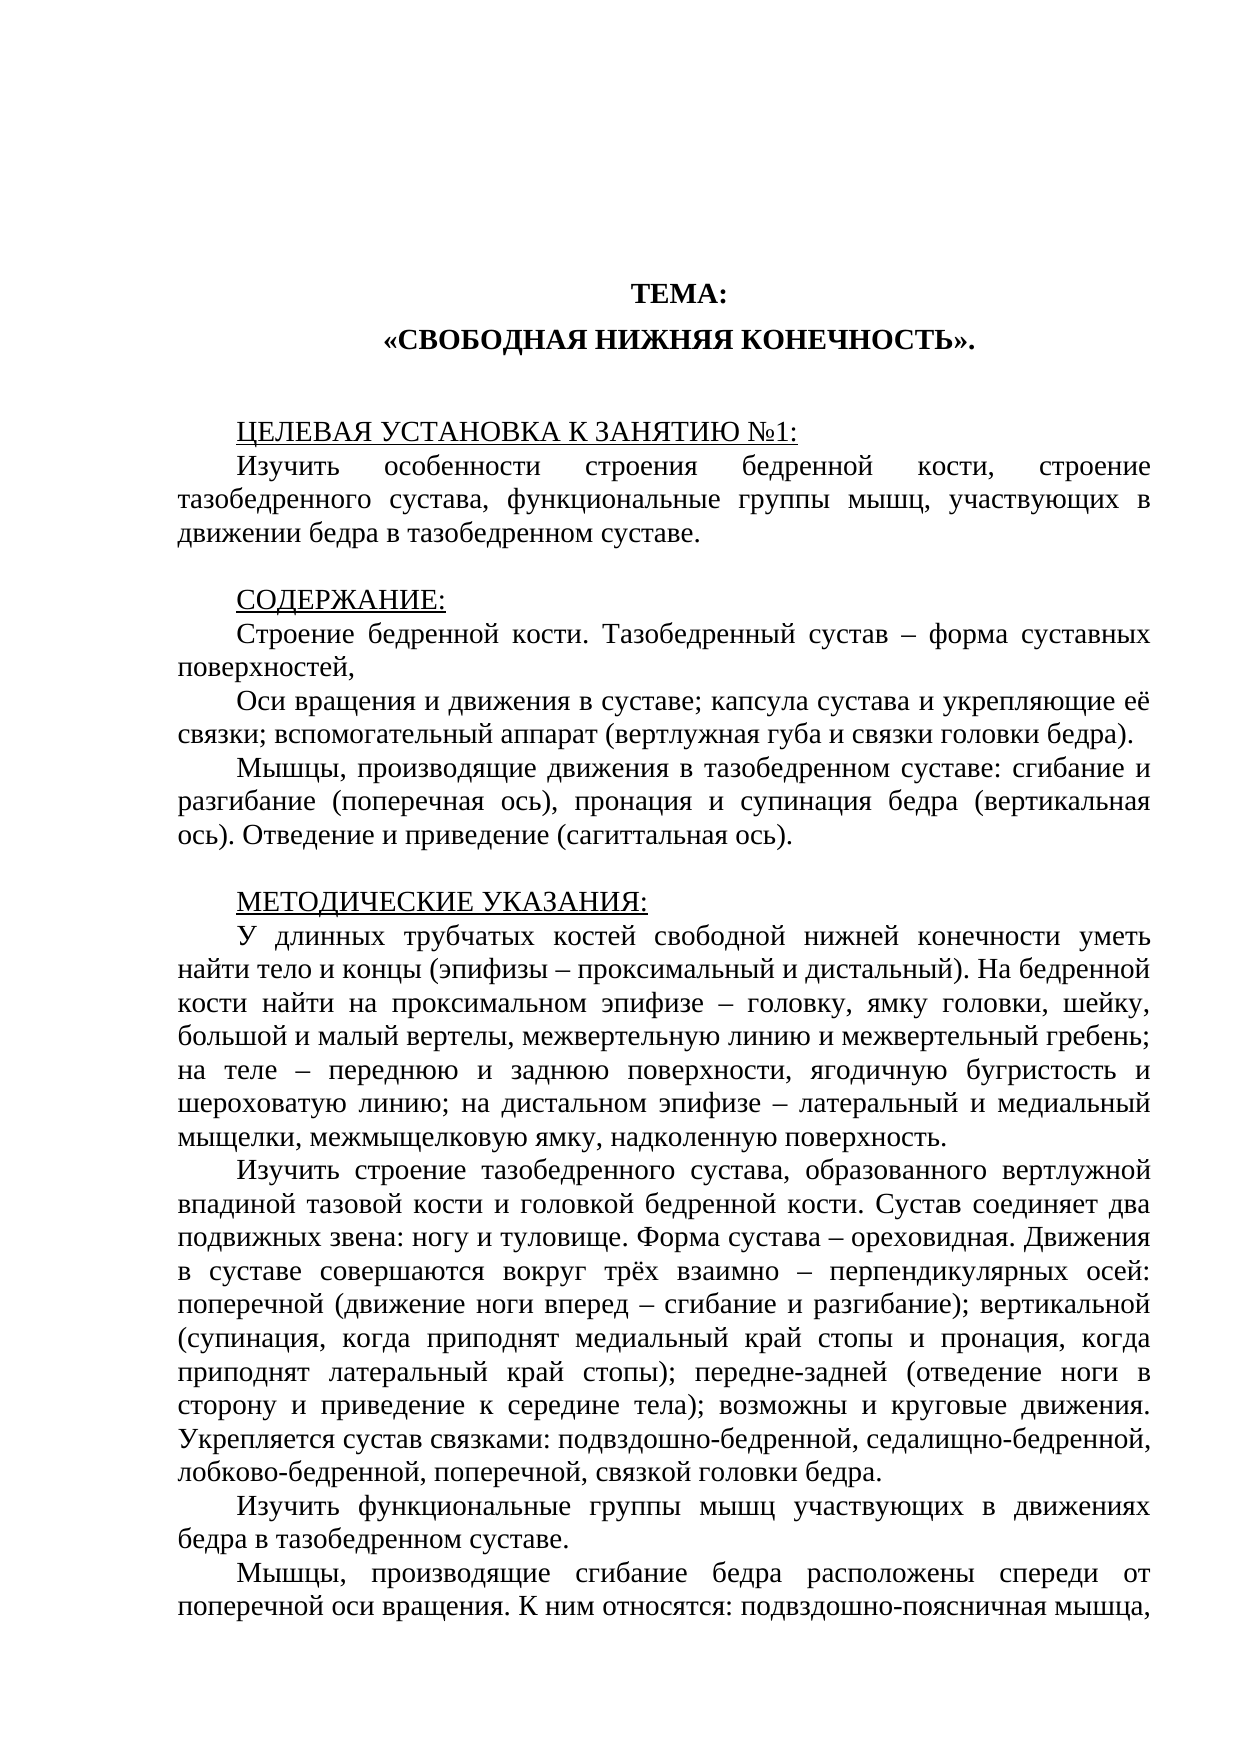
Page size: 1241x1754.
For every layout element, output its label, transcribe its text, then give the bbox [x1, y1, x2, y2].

text У длинных трубчатых костей свободной нижней конечности уметь найти тело и концы (эпифизы – проксимальный и дистальный). На бедренной кости найти на проксимальном эпифизе – головку, ямку головки, шейку, большой и малый вертелы, межвертельную линию и межвертельный гребень; на теле – переднюю и заднюю поверхности, ягодичную бугристость и шероховатую линию; на дистальном эпифизе – латеральный и медиальный мыщелки, межмыщелковую ямку, надколенную поверхность. [177, 918, 1152, 1152]
text Изучить строение тазобедренного сустава, образованного вертлужной впадиной тазовой кости и головкой бедренной кости. Сустав соединяет два подвижных звена: ногу и туловище. Форма сустава – ореховидная. Движения в суставе совершаются вокруг трёх взаимно – перпендикулярных осей: поперечной (движение ноги вперед – сгибание и разгибание); вертикальной (супинация, когда приподнят медиальный край стопы и пронация, когда приподнят латеральный край стопы); передне-задней (отведение ноги в сторону и приведение к середине тела); возможны и круговые движения. Укрепляется сустав связками: подвздошно-бедренной, седалищно-бедренной, лобково-бедренной, поперечной, связкой головки бедра. [177, 1152, 1152, 1488]
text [177, 1555, 1152, 1622]
text Изучить особенности строения бедренной кости, строение тазобедренного сустава, функциональные группы мышц, участвующих в движении бедра в тазобедренном суставе. [177, 448, 1152, 549]
text ЦЕЛЕВАЯ УСТАНОВКА К ЗАНЯТИЮ №1: [177, 414, 1152, 448]
text ТЕМА: [207, 276, 1152, 310]
text Мышцы, производящие движения в тазобедренном суставе: сгибание и разгибание (поперечная ось), пронация и супинация бедра (вертикальная ось). Отведение и приведение (сагиттальная ось). [177, 750, 1152, 851]
text Оси вращения и движения в суставе; капсула сустава и укрепляющие её связки; вспомогательный аппарат (вертлужная губа и связки головки бедра). [177, 683, 1152, 750]
text Изучить функциональные группы мышц участвующих в движениях бедра в тазобедренном суставе. [177, 1488, 1152, 1555]
text МЕТОДИЧЕСКИЕ УКАЗАНИЯ: [177, 884, 1152, 918]
text СОДЕРЖАНИЕ: [177, 582, 1152, 616]
text «СВОБОДНАЯ НИЖНЯЯ КОНЕЧНОСТЬ». [207, 322, 1152, 356]
text Строение бедренной кости. Тазобедренный сустав – форма суставных поверхностей, [177, 616, 1152, 683]
